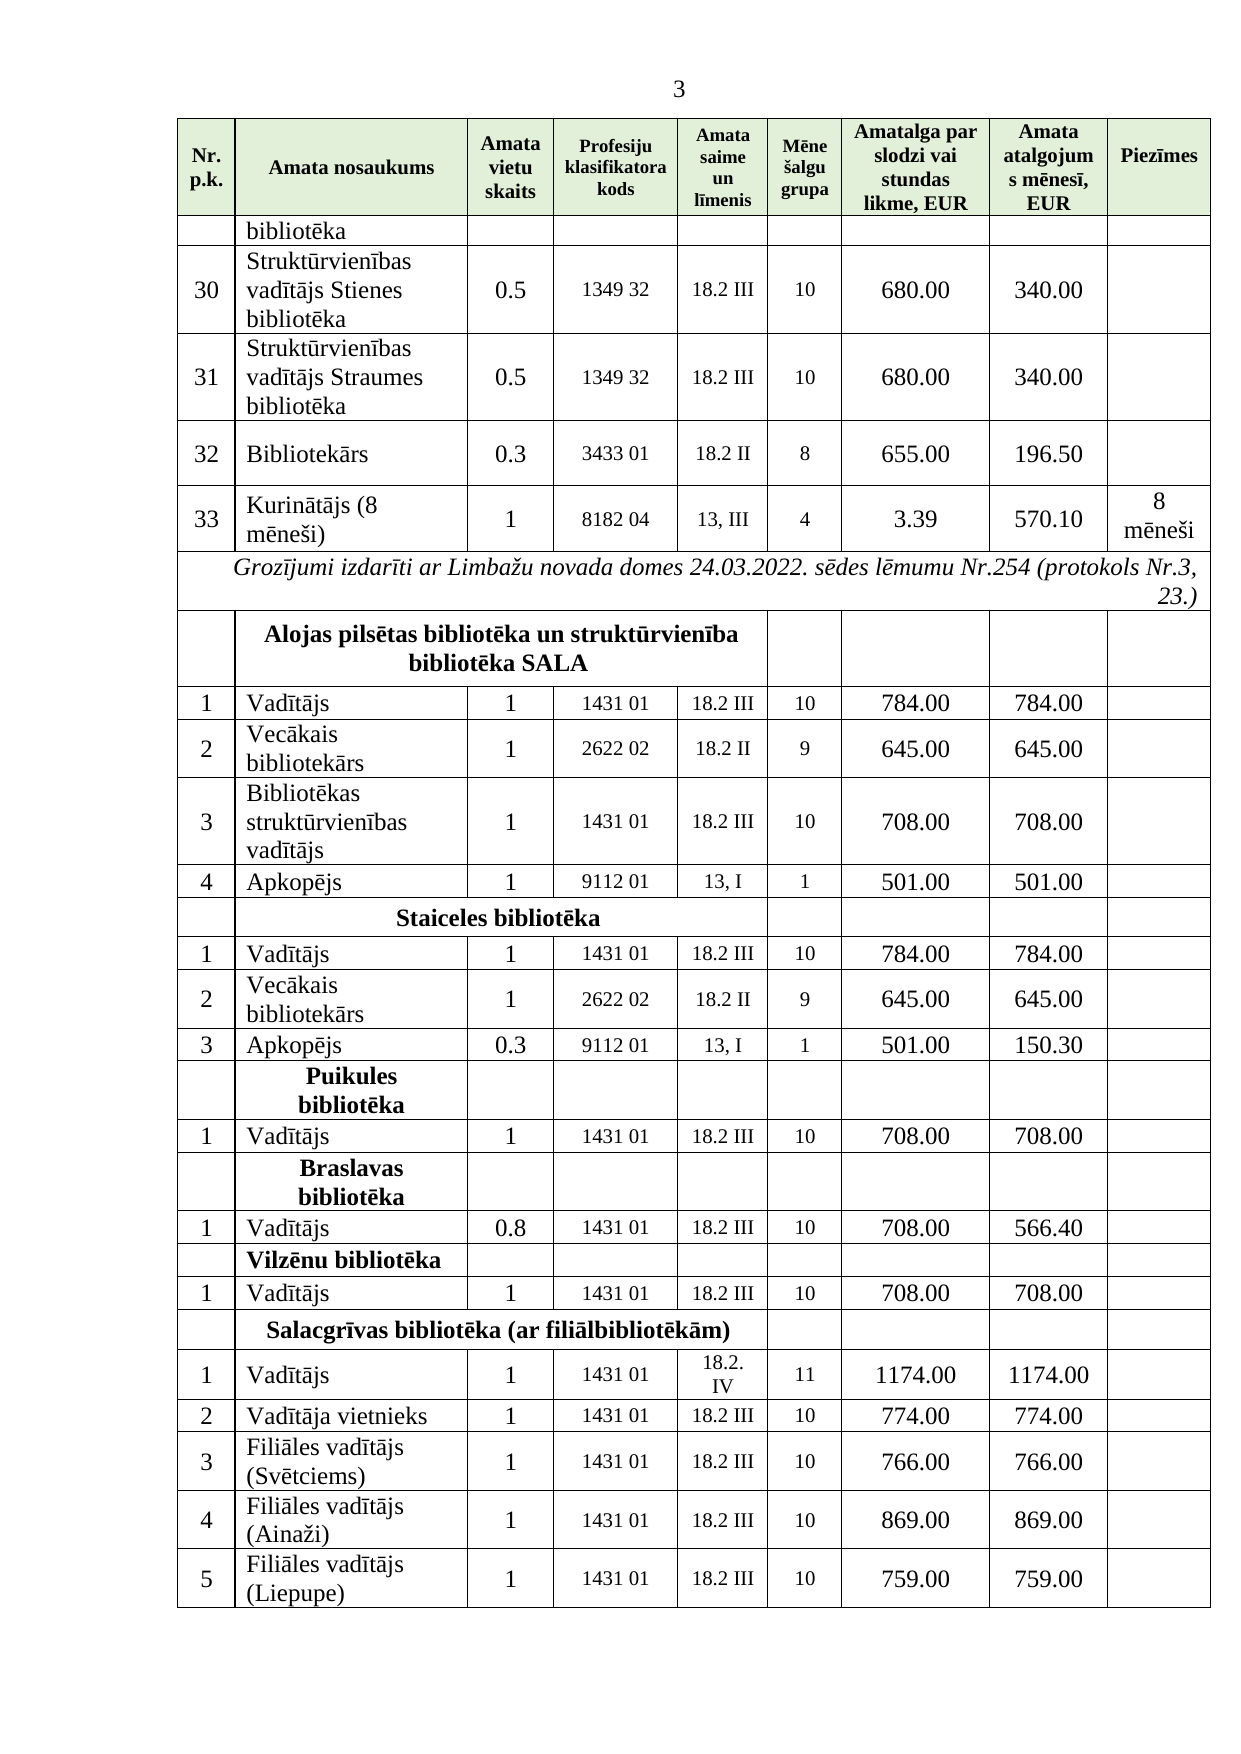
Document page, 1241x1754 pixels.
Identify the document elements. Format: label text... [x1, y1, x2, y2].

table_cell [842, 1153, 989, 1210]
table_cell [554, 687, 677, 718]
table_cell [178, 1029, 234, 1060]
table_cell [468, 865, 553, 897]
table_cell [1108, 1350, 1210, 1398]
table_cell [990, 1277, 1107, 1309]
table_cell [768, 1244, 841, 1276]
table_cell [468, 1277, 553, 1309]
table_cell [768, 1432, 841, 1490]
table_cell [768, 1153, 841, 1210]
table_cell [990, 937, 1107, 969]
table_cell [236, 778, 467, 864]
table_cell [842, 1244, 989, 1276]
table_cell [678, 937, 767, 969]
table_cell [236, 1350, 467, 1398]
table_header Amata vietu skaits [468, 119, 553, 215]
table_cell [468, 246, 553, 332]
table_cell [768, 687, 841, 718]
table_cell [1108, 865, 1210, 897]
table_header Amata saime un līmenis [678, 119, 767, 215]
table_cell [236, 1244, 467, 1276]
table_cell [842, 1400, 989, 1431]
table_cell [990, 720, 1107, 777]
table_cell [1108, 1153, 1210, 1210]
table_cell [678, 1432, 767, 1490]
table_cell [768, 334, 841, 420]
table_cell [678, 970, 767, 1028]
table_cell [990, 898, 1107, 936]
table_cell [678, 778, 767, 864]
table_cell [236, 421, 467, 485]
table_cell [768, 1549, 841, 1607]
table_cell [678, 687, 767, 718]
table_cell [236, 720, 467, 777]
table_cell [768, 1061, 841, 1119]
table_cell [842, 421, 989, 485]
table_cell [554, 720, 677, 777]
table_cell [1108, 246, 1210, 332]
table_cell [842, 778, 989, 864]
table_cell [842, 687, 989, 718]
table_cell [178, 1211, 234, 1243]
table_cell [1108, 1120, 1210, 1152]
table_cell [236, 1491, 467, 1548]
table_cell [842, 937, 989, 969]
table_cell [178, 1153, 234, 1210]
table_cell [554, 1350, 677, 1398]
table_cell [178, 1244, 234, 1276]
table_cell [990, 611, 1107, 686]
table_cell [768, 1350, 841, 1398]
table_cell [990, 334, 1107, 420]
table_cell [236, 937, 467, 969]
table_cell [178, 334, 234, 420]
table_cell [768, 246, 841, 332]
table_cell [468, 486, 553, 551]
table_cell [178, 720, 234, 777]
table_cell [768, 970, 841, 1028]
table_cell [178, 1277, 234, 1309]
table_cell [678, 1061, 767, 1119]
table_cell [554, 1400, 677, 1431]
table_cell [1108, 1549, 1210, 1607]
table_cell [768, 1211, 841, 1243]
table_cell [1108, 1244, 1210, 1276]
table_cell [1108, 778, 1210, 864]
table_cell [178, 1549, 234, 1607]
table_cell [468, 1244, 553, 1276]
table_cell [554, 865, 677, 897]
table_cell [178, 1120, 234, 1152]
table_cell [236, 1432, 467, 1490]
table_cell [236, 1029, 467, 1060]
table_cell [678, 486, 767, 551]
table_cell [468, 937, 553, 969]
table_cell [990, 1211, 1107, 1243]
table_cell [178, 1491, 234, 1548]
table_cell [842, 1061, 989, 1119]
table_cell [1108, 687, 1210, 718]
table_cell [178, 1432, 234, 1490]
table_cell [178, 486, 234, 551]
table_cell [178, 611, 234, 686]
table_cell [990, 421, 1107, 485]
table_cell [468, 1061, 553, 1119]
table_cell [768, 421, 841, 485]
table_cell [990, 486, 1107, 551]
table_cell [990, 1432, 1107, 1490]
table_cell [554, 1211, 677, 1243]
table_header Mēnešalgu grupa [768, 119, 841, 215]
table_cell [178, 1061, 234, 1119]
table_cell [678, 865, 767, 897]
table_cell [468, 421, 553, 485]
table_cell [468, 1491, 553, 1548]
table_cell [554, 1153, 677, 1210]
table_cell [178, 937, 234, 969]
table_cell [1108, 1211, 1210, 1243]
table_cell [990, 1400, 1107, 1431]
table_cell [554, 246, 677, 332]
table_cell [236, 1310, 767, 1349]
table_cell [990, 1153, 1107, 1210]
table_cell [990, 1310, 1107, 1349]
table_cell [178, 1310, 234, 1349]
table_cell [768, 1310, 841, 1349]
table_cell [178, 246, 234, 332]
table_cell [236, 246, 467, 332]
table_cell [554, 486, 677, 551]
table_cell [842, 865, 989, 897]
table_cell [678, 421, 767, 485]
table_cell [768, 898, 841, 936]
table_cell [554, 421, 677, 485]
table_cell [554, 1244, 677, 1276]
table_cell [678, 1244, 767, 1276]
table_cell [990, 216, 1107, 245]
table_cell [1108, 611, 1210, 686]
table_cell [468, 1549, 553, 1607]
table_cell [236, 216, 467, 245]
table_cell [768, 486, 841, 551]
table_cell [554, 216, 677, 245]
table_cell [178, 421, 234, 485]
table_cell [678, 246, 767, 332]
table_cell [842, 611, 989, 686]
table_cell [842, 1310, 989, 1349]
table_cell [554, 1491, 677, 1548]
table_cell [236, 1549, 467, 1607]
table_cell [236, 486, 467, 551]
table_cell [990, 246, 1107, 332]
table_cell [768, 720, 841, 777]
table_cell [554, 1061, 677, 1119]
table_header Amatalga par slodzi vai stundas likme, EUR [842, 119, 989, 215]
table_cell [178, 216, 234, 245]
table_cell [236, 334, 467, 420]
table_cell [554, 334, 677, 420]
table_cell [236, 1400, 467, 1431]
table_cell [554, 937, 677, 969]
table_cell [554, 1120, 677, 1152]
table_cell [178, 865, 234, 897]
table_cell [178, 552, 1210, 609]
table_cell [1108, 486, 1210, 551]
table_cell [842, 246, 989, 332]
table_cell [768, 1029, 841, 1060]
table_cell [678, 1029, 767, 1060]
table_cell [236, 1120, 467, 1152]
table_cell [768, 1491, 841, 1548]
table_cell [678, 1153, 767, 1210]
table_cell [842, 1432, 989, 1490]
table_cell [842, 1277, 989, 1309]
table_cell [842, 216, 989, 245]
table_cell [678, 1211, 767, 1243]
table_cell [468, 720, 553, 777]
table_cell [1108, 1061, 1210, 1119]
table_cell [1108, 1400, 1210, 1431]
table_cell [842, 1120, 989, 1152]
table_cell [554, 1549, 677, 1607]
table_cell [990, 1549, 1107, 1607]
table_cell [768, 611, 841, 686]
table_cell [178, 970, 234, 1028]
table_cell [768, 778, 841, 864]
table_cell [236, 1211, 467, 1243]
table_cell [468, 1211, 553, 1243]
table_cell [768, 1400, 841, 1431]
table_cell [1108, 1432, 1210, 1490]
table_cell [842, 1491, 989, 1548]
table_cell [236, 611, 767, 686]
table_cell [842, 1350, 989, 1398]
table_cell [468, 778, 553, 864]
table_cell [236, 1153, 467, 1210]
table_header Piezīmes [1108, 119, 1210, 215]
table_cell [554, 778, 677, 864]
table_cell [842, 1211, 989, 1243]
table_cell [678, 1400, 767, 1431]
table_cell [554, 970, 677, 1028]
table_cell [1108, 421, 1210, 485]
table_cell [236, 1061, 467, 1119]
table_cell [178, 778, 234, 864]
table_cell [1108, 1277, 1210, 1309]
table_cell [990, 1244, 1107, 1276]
table_header Profesiju klasifikatora kods [554, 119, 677, 215]
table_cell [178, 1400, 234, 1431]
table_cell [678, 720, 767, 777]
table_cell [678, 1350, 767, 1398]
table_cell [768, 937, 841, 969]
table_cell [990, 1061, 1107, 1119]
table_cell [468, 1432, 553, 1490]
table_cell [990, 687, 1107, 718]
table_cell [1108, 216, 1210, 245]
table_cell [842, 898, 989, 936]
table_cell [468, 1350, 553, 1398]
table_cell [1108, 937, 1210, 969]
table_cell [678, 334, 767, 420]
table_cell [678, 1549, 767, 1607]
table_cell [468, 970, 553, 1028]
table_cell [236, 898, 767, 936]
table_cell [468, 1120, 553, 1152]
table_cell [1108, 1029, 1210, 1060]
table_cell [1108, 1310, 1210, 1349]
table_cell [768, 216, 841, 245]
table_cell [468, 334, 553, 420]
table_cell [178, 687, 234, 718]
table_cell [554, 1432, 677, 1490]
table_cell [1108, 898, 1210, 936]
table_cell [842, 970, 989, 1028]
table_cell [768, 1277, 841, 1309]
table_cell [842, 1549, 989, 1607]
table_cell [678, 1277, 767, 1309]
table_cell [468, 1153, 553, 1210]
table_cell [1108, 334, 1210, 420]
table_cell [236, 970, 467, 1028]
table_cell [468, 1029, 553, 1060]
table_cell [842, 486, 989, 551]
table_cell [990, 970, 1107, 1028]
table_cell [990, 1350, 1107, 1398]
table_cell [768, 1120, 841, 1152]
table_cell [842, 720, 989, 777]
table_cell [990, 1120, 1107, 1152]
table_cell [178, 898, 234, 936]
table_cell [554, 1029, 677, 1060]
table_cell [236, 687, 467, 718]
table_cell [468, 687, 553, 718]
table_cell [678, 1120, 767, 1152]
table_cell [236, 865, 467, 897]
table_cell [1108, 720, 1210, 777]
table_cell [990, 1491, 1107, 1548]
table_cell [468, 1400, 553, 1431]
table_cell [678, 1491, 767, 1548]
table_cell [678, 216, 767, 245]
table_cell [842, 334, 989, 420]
table_header Amata nosaukums [236, 119, 467, 215]
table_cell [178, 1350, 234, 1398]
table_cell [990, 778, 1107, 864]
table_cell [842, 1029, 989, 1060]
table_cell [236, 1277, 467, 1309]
table_header Amata atalgojums mēnesī, EUR [990, 119, 1107, 215]
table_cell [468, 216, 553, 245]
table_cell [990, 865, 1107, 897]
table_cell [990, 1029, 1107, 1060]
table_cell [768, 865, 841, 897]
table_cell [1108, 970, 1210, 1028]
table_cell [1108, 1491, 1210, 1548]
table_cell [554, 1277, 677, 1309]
table_header Nr. p.k. [178, 119, 234, 215]
